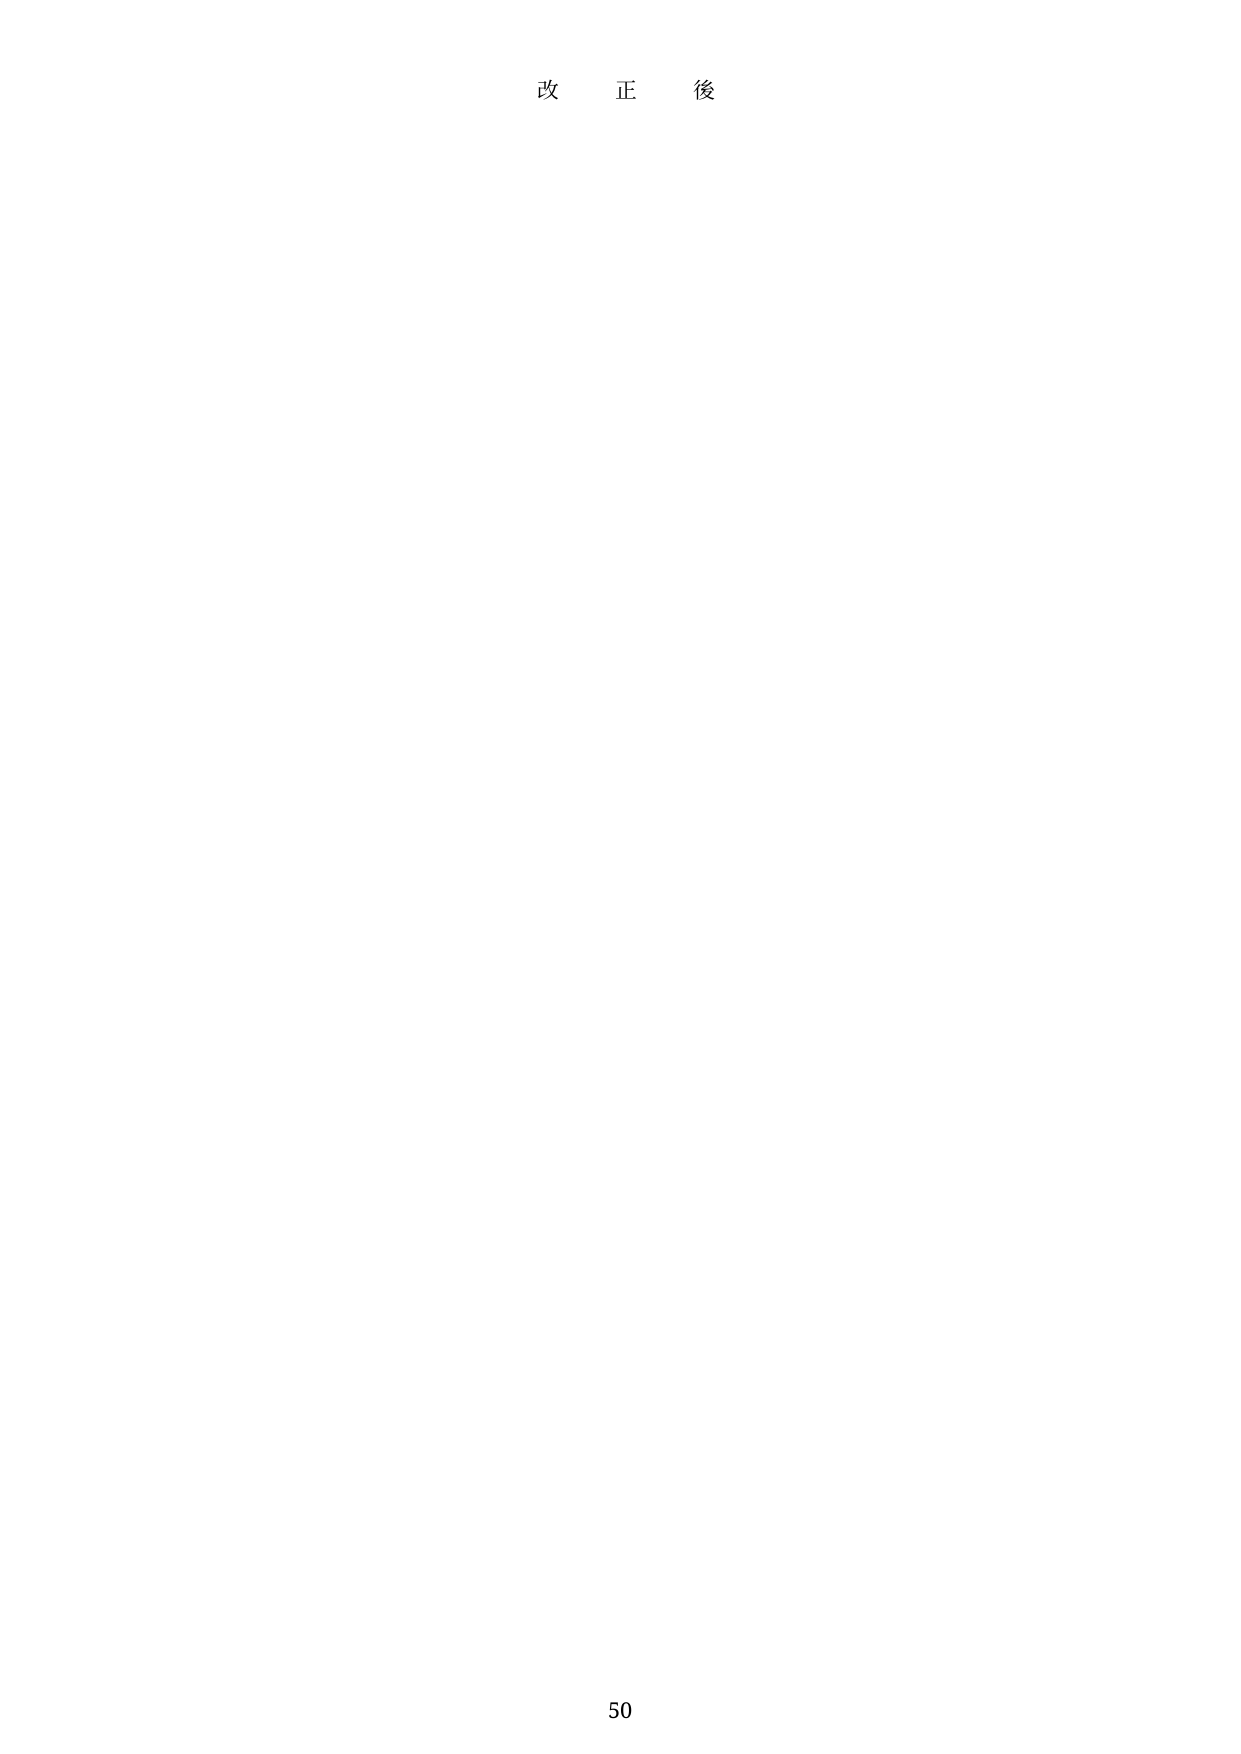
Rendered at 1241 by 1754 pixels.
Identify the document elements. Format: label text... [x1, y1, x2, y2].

table_header 改 正 後 [118, 71, 1135, 108]
